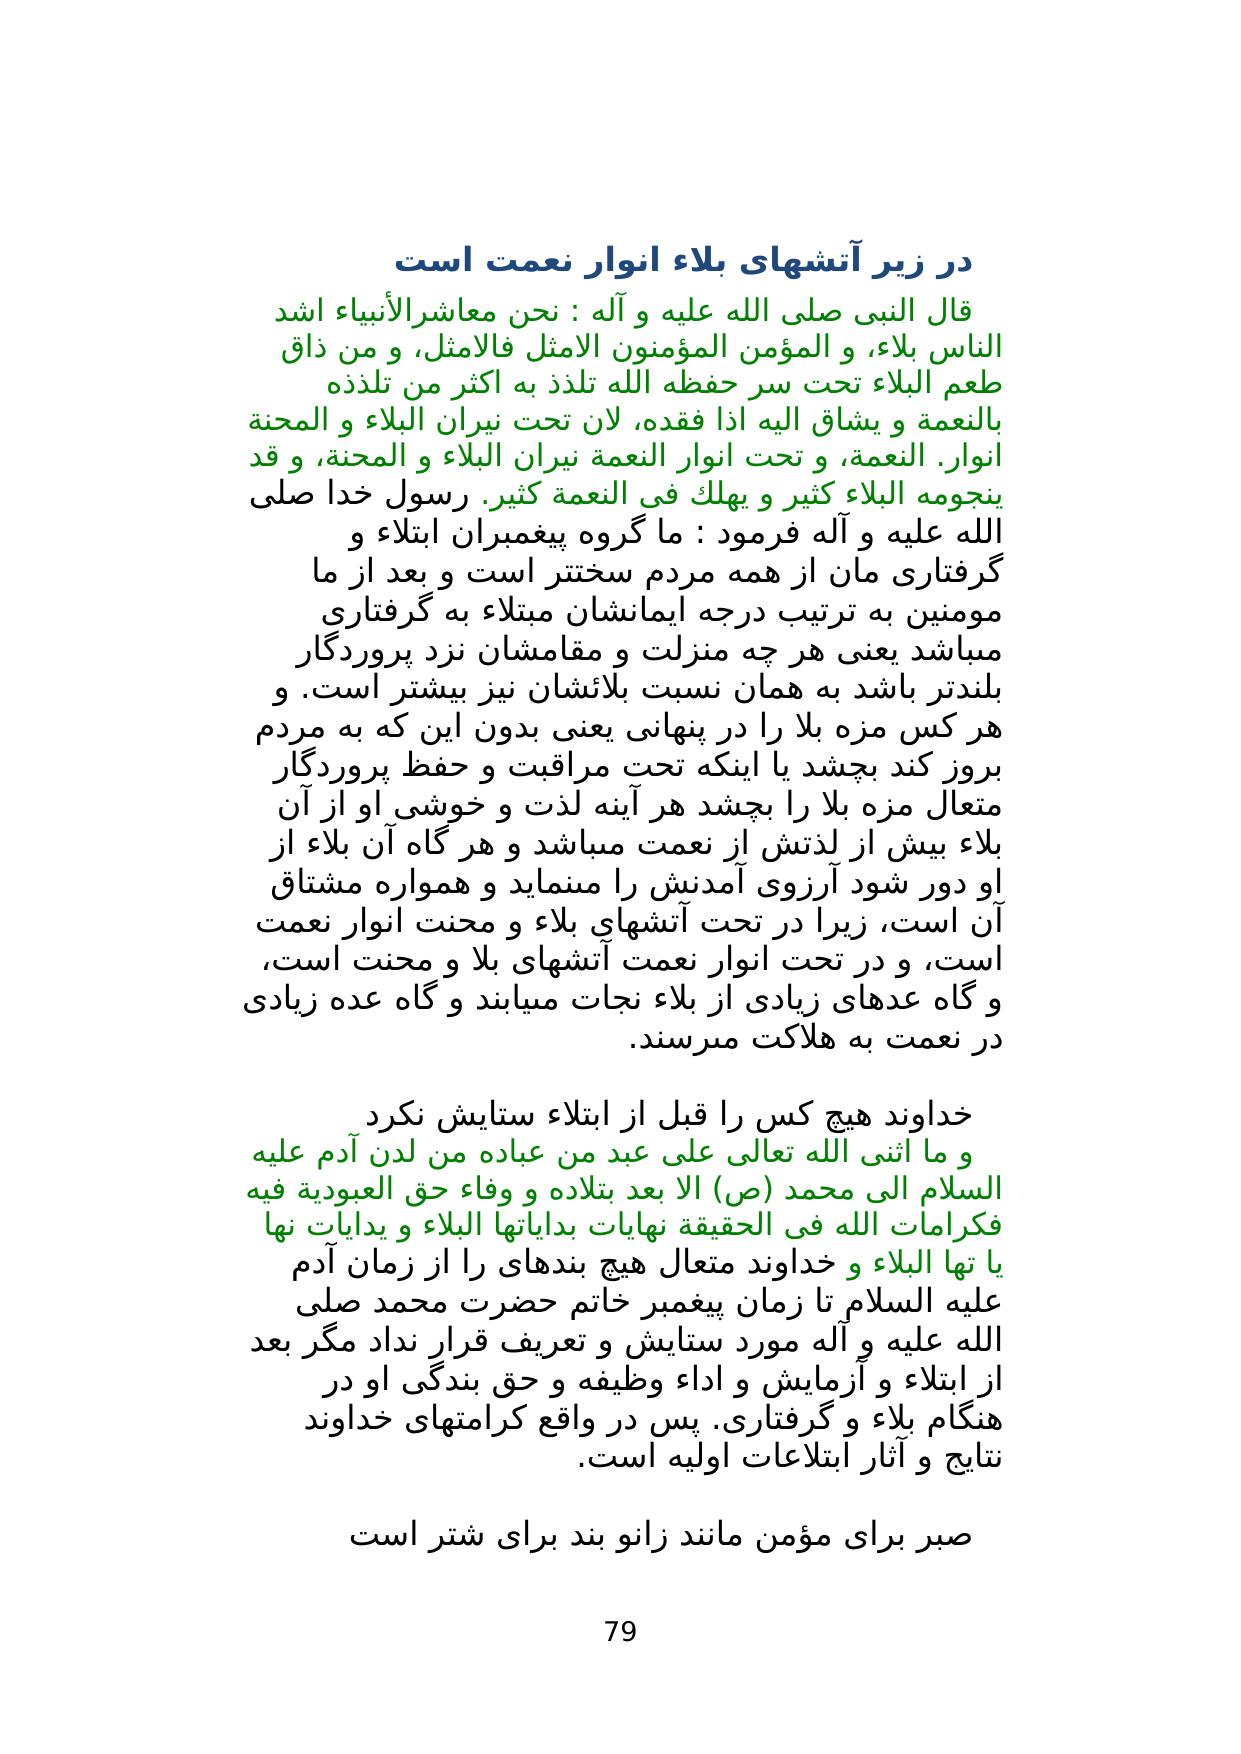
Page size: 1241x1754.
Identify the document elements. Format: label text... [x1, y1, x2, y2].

text قال النبى صلى الله عليه و آله : نحن معاشرالأنبياء اشد الناس بلاء، و المؤمن المؤمنون الامثل فالامثل، و من ذاق طعم البلاء تحت سر حفظه الله تلذذ به اكثر من تلذذه بالنعمة و يشاق اليه اذا فقده، لان تحت نيران البلاء و المحنة انوار. النعمة، و تحت انوار النعمة نيران البلاء و المحنة، و قد ينجومه البلاء كثير و يهلك فى النعمة كثير. رسول خدا صلى الله عليه و آله فرمود : ما گروه پيغمبران ابتلاء و گرفتارى مان از همه مردم سخت‏تر است و بعد از ما مومنين به ترتيب درجه ايمانشان مبتلاء به گرفتارى مى‏باشد يعنى هر چه منزلت و مقامشان نزد پروردگار بلندتر باشد به همان نسبت بلائشان نيز بيشتر است. و هر كس مزه بلا را در پنهانى يعنى بدون اين كه به مردم بروز كند بچشد يا اينكه تحت مراقبت و حفظ پروردگار متعال مزه بلا را بچشد هر آينه لذت و خوشى او از آن بلاء بيش از لذتش از نعمت مى‏باشد و هر گاه آن بلاء از او دور شود آرزوى آمدنش را مى‏نمايد و همواره مشتاق آن است، زيرا در تحت آتشهاى بلاء و محنت انوار نعمت است، و در تحت انوار نعمت آتشهاى بلا و محنت است، و گاه عده‏اى زيادى از بلاء نجات مى‏يابند و گاه عده زيادى در نعمت به هلاكت مى‏رسند. [236, 292, 1004, 1056]
text صبر براى مؤمن مانند زانو بند براى شتر است [236, 1514, 1004, 1553]
text و ما اثنى الله تعالى على عبد من عباده من لدن آدم عليه السلام الى محمد (ص) الا بعد بتلاده و وفاء حق العبودية فيه فكرامات الله فى الحقيقة نهايات بداياتها البلاء و يدايات نها يا تها البلاء و خداوند متعال هيچ بنده‏اى را از زمان آدم عليه السلام تا زمان پيغمبر خاتم حضرت محمد صلى الله عليه و آله مورد ستايش و تعريف قرار نداد مگر بعد از ابتلاء و آزمايش و اداء وظيفه و حق بندگى او در هنگام بلاء و گرفتارى. پس در واقع كرامتهاى خداوند نتايج و آثار ابتلاعات اوليه است. [236, 1134, 1004, 1476]
text خداوند هيچ كس را قبل از ابتلاء ستايش نكرد [236, 1095, 1004, 1134]
subtitle در زير آتشهاى بلاء انوار نعمت است [236, 241, 1004, 279]
